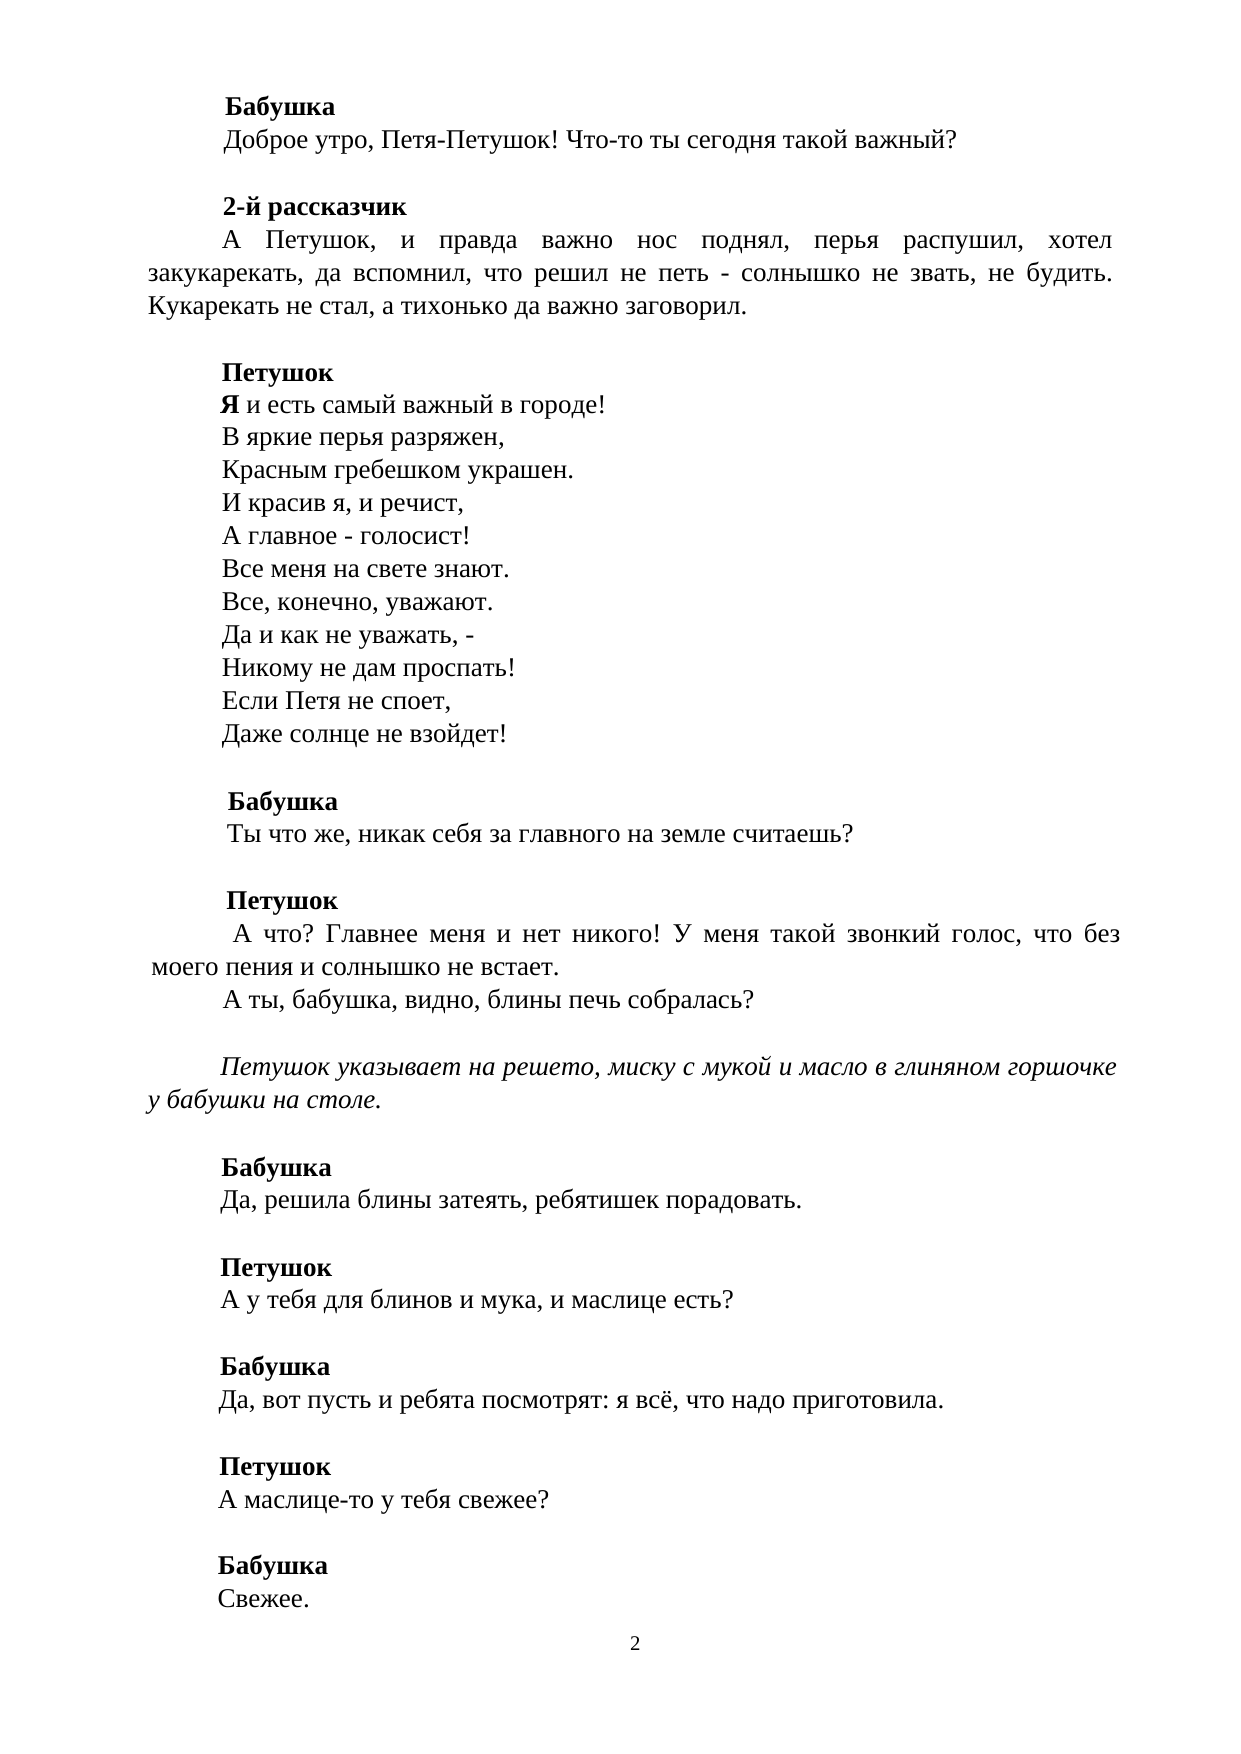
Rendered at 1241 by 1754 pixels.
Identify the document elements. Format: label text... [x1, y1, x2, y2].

text Никому не дам проспать! [222, 650, 654, 683]
text А что? Главнее меня и нет никого! У меня такой звонкий голос, что без моего пения и солнышко не встает. [151, 916, 1122, 982]
text Петушок [219, 1450, 1122, 1481]
text Да, вот пусть и ребята посмотрят: я всё, что надо приготовила. [218, 1383, 1122, 1414]
text Ты что же, никак себя за главного на земле считаешь? [227, 817, 1122, 849]
text Петушок [222, 356, 1122, 387]
text А маслице-то у тебя свежее? [218, 1483, 1122, 1514]
text Бабушка [220, 1350, 1122, 1382]
text Доброе утро, Петя-Петушок! Что-то ты сегодня такой важный? [150, 122, 1115, 155]
text Я и есть самый важный в городе! [220, 388, 1122, 419]
text Бабушка [228, 785, 1122, 816]
text А главное - голосист! [222, 518, 654, 551]
text А Петушок, и правда важно нос поднял, перья распушил, хотел закукарекать, да вспомнил, что решил не петь - солнышко не звать, не будить. Кукарекать не стал, а тихонько да важно заговорил. [148, 222, 1114, 321]
text Петушок указывает на решето, миску с мукой и масло в глиняном горшочке у бабушки на столе. [148, 1048, 1118, 1115]
text Даже солнце не взойдет! [222, 716, 654, 749]
text Петушок [226, 883, 1122, 916]
text Да и как не уважать, - [222, 617, 654, 650]
text А ты, бабушка, видно, блины печь собралась? [222, 982, 1122, 1015]
text Красным гребешком украшен. [222, 452, 654, 485]
text В яркие перья разряжен, [222, 419, 654, 452]
text Все меня на свете знают. [222, 551, 654, 584]
text 2-й рассказчик [223, 189, 1122, 222]
text Да, решила блины затеять, ребятишек порадовать. [220, 1183, 1122, 1214]
text Петушок [220, 1251, 1122, 1282]
text Бабушка [218, 1549, 1122, 1581]
text Если Петя не споет, [222, 683, 654, 716]
text Свежее. [217, 1582, 1122, 1613]
text И красив я, и речист, [222, 485, 654, 518]
text Бабушка [225, 89, 1122, 122]
text Бабушка [221, 1151, 1122, 1182]
text А у тебя для блинов и мука, и маслице есть? [220, 1283, 1122, 1314]
text Все, конечно, уважают. [222, 584, 654, 617]
